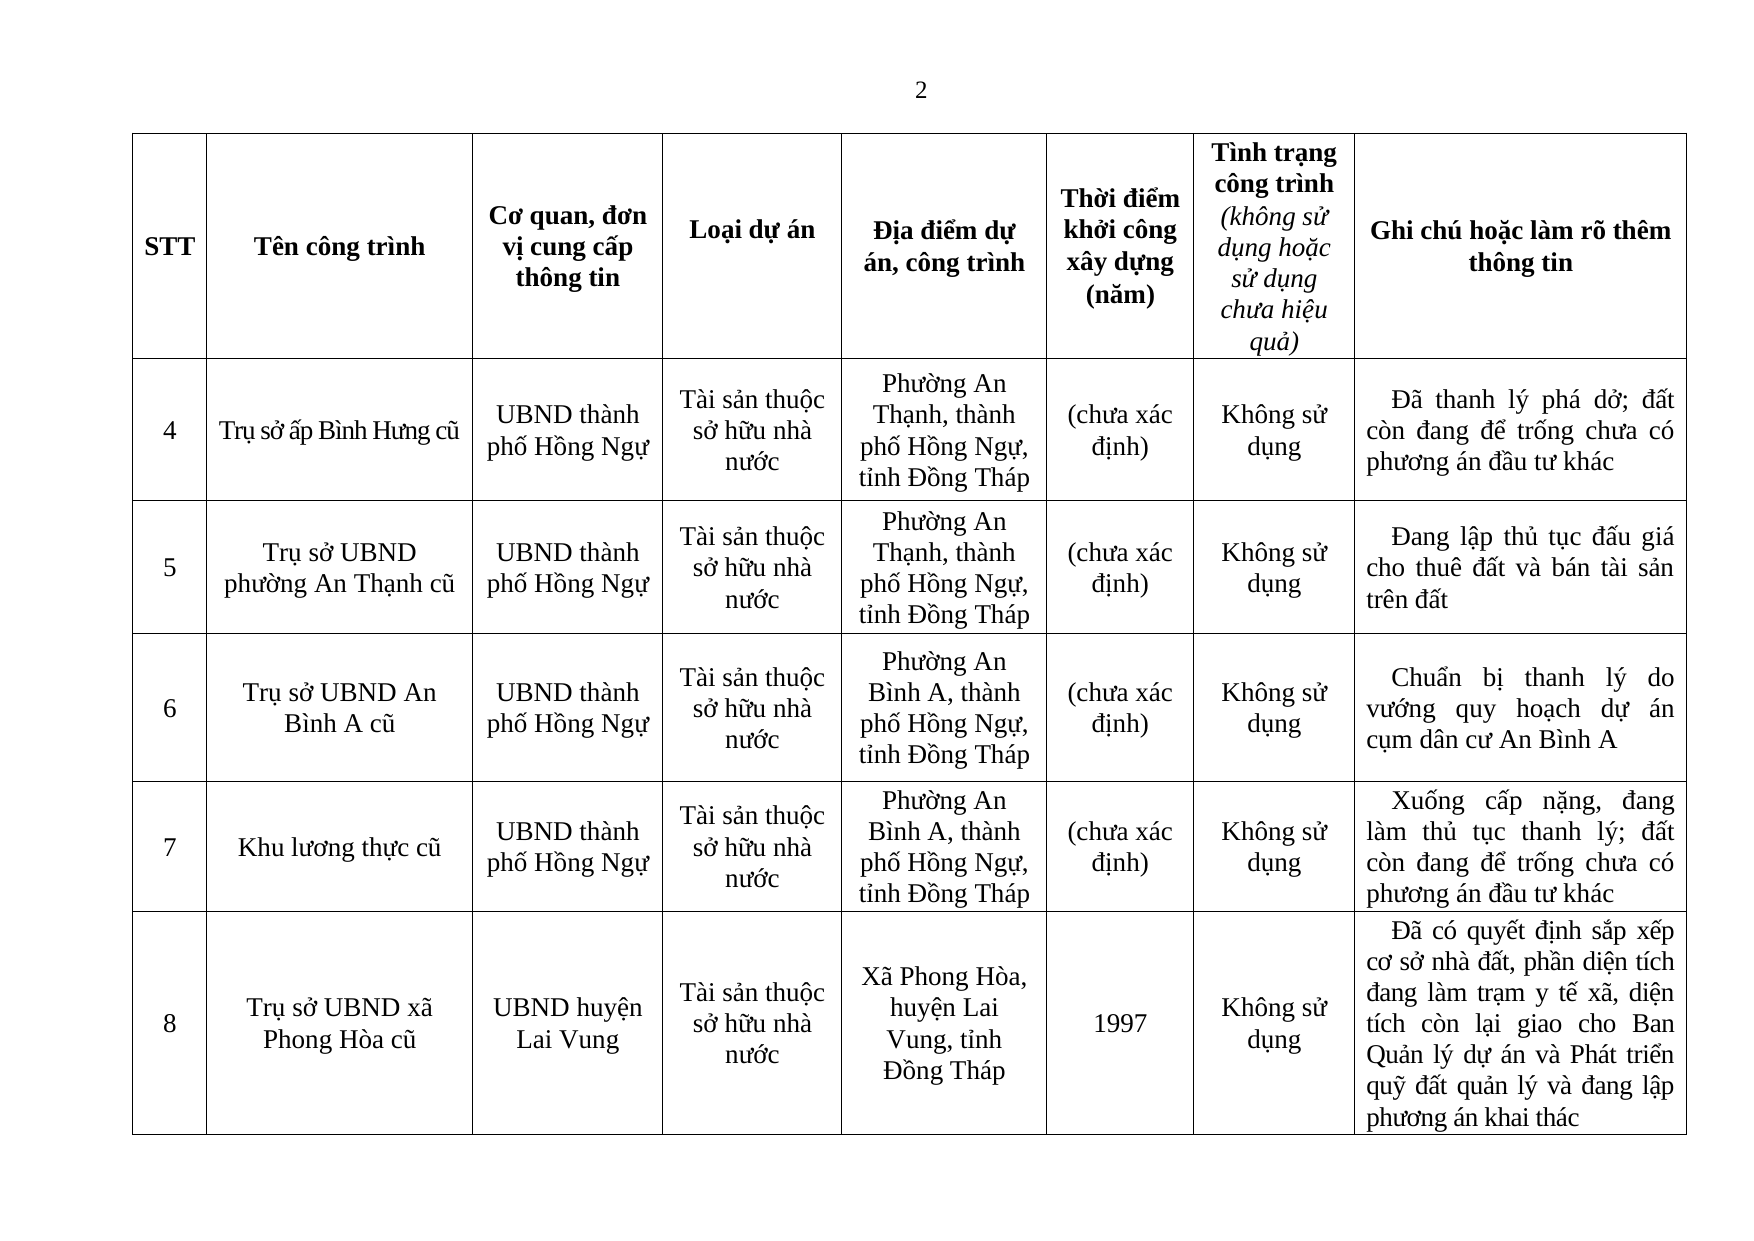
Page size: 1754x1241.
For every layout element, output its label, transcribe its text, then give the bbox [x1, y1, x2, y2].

table_header Ghi chú hoặc làm rõ thêm thông tin [1355, 134, 1686, 358]
table_cell Đang lập thủ tục đấu giá cho thuê đất và bán tài sản trên đất [1355, 501, 1686, 633]
table_cell (chưa xác định) [1047, 359, 1193, 500]
table_cell Xã Phong Hòa, huyện Lai Vung, tỉnh Đồng Tháp [842, 912, 1046, 1134]
table_cell Đã thanh lý phá dở; đất còn đang để trống chưa có phương án đầu tư khác [1355, 359, 1686, 500]
table_cell Trụ sở UBND An Bình A cũ [207, 634, 472, 781]
table_cell UBND thành phố Hồng Ngự [473, 634, 662, 781]
table_cell Khu lương thực cũ [207, 782, 472, 911]
table_cell UBND huyện Lai Vung [473, 912, 662, 1134]
table_cell Phường An Bình A, thành phố Hồng Ngự, tỉnh Đồng Tháp [842, 782, 1046, 911]
table_cell Trụ sở UBND xã Phong Hòa cũ [207, 912, 472, 1134]
table_cell 8 [133, 912, 206, 1134]
table_cell (chưa xác định) [1047, 501, 1193, 633]
table_header Tình trạng công trình (không sử dụng hoặc sử dụng chưa hiệu quả) [1194, 134, 1354, 358]
table_cell Tài sản thuộc sở hữu nhà nước [663, 912, 841, 1134]
table_header Cơ quan, đơn vị cung cấp thông tin [473, 134, 662, 358]
table_cell Phường An Bình A, thành phố Hồng Ngự, tỉnh Đồng Tháp [842, 634, 1046, 781]
table_header Địa điểm dự án, công trình [842, 134, 1046, 358]
table_cell Không sử dụng [1194, 501, 1354, 633]
table_cell 4 [133, 359, 206, 500]
table_cell Chuẩn bị thanh lý do vướng quy hoạch dự án cụm dân cư An Bình A [1355, 634, 1686, 781]
table_cell Phường An Thạnh, thành phố Hồng Ngự, tỉnh Đồng Tháp [842, 359, 1046, 500]
table_header STT [133, 134, 206, 358]
table_cell Trụ sở ấp Bình Hưng cũ [207, 359, 472, 500]
table_cell Đã có quyết định sắp xếp cơ sở nhà đất, phần diện tích đang làm trạm y tế xã, diện tích còn lại giao cho Ban Quản lý dự án và Phát triển quỹ đất quản lý và đang lập phương án khai thác [1355, 912, 1686, 1134]
table_cell Tài sản thuộc sở hữu nhà nước [663, 359, 841, 500]
table_header Loại dự án [663, 134, 841, 358]
table_cell 1997 [1047, 912, 1193, 1134]
table_cell Không sử dụng [1194, 782, 1354, 911]
table_cell Tài sản thuộc sở hữu nhà nước [663, 501, 841, 633]
table_cell UBND thành phố Hồng Ngự [473, 782, 662, 911]
table_cell Tài sản thuộc sở hữu nhà nước [663, 782, 841, 911]
table_cell UBND thành phố Hồng Ngự [473, 501, 662, 633]
table_cell (chưa xác định) [1047, 782, 1193, 911]
table_cell (chưa xác định) [1047, 634, 1193, 781]
table_cell Không sử dụng [1194, 359, 1354, 500]
table_header Tên công trình [207, 134, 472, 358]
table_cell Phường An Thạnh, thành phố Hồng Ngự, tỉnh Đồng Tháp [842, 501, 1046, 633]
table_cell Xuống cấp nặng, đang làm thủ tục thanh lý; đất còn đang để trống chưa có phương án đầu tư khác [1355, 782, 1686, 911]
table_cell 6 [133, 634, 206, 781]
table_cell Không sử dụng [1194, 634, 1354, 781]
table_cell Tài sản thuộc sở hữu nhà nước [663, 634, 841, 781]
table_cell 5 [133, 501, 206, 633]
table_cell Không sử dụng [1194, 912, 1354, 1134]
table_cell UBND thành phố Hồng Ngự [473, 359, 662, 500]
table_cell 7 [133, 782, 206, 911]
table_cell Trụ sở UBND phường An Thạnh cũ [207, 501, 472, 633]
table_header Thời điểm khởi công xây dựng (năm) [1047, 134, 1193, 358]
